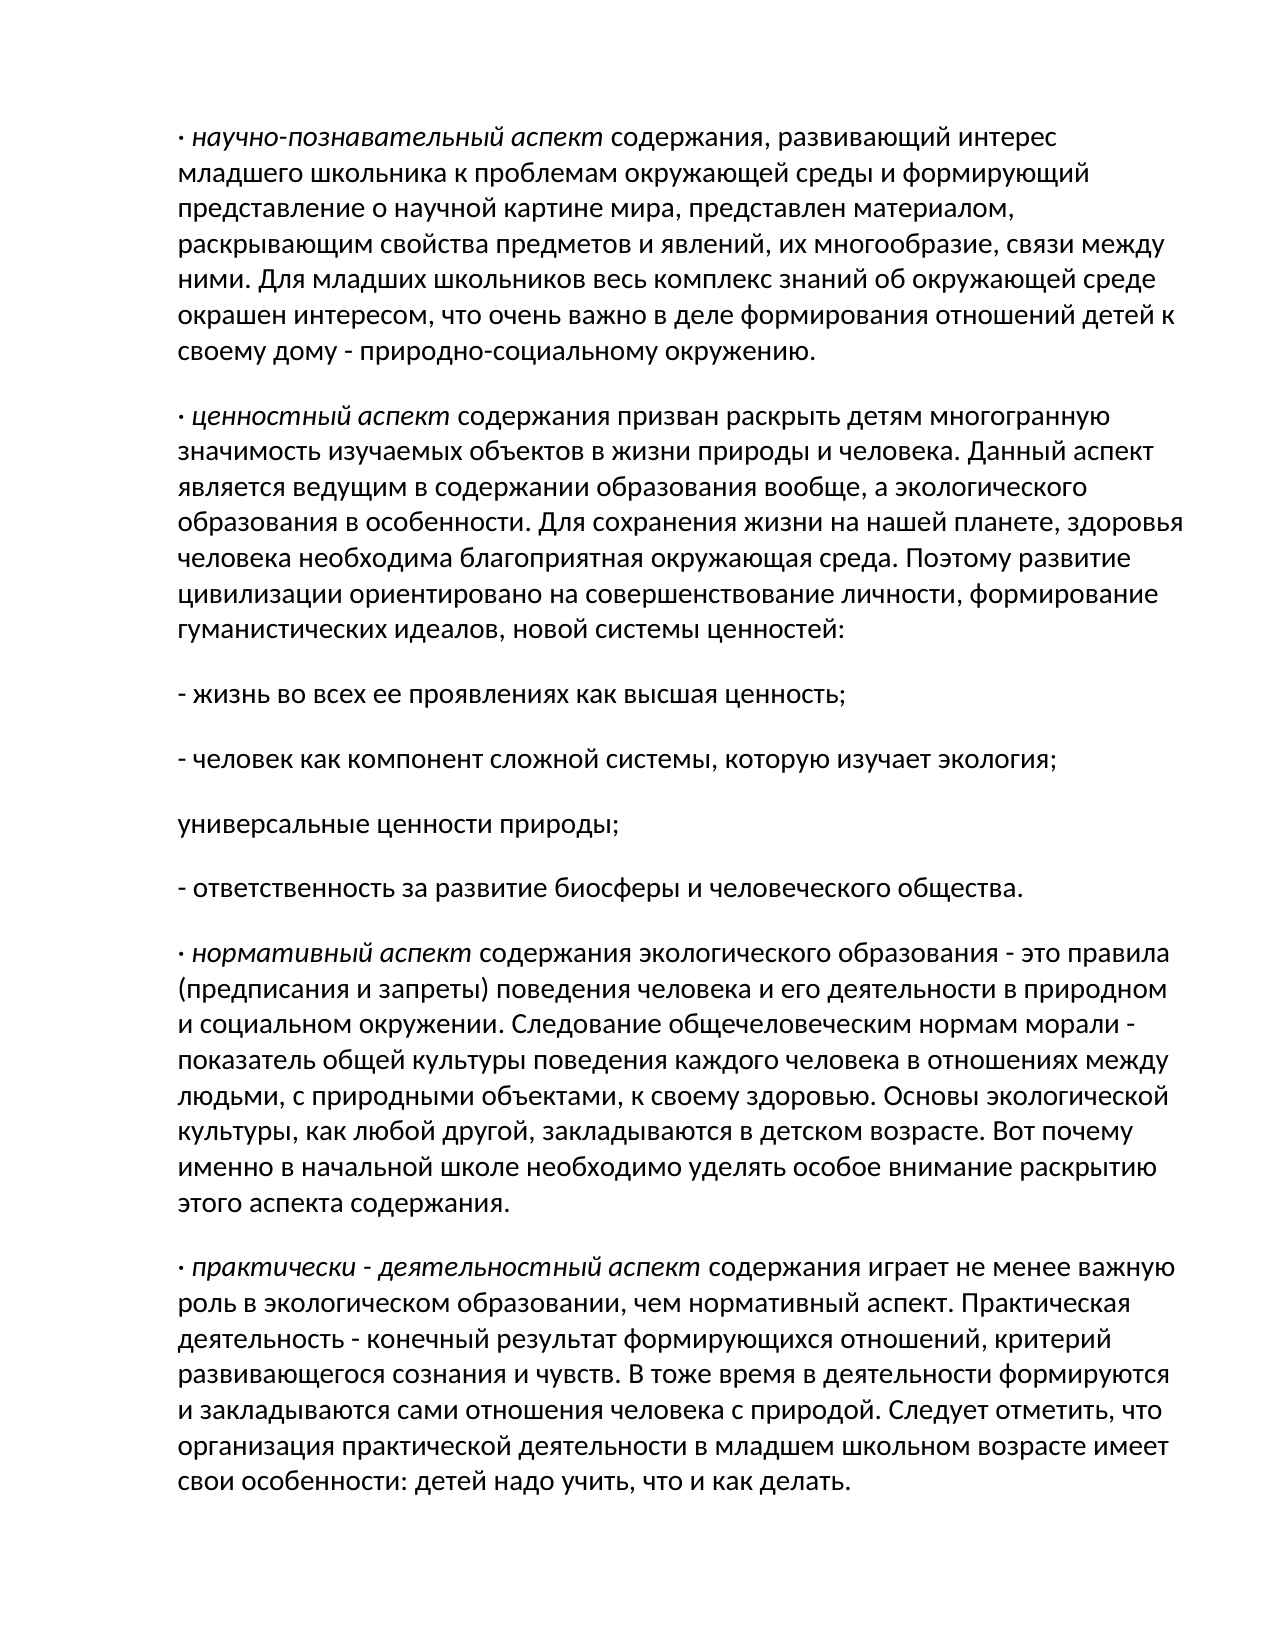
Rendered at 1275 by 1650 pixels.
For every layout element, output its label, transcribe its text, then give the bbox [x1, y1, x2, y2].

text · практически - деятельностный аспект содержания играет не менее важную роль в экологическом образовании, чем нормативный аспект. Практическая деятельность - конечный результат формирующихся отношений, критерий развивающегося сознания и чувств. В тоже время в деятельности формируются и закладываются сами отношения человека с природой. Следует отметить, что организация практической деятельности в младшем школьном возрасте имеет свои особенности: детей надо учить, что и как делать. [177, 1248, 1186, 1498]
text · ценностный аспект содержания призван раскрыть детям многогранную значимость изучаемых объектов в жизни природы и человека. Данный аспект является ведущим в содержании образования вообще, а экологического образования в особенности. Для сохранения жизни на нашей планете, здоровья человека необходима благоприятная окружающая среда. Поэтому развитие цивилизации ориентировано на совершенствование личности, формирование гуманистических идеалов, новой системы ценностей: [177, 397, 1186, 646]
text универсальные ценности природы; [177, 805, 1186, 840]
text - ответственность за развитие биосферы и человеческого общества. [177, 869, 1186, 905]
text · нормативный аспект содержания экологического образования - это правила (предписания и запреты) поведения человека и его деятельности в природном и социальном окружении. Следование общечеловеческим нормам морали - показатель общей культуры поведения каждого человека в отношениях между людьми, с природными объектами, к своему здоровью. Основы экологической культуры, как любой другой, закладываются в детском возрасте. Вот почему именно в начальной школе необходимо уделять особое внимание раскрытию этого аспекта содержания. [177, 934, 1186, 1219]
text - человек как компонент сложной системы, которую изучает экология; [177, 740, 1186, 776]
text · научно-познавательный аспект содержания, развивающий интерес младшего школьника к проблемам окружающей среды и формирующий представление о научной картине мира, представлен материалом, раскрывающим свойства предметов и явлений, их многообразие, связи между ними. Для младших школьников весь комплекс знаний об окружающей среде окрашен интересом, что очень важно в деле формирования отношений детей к своему дому - природно-социальному окружению. [177, 118, 1186, 367]
text - жизнь во всех ее проявлениях как высшая ценность; [177, 675, 1186, 711]
